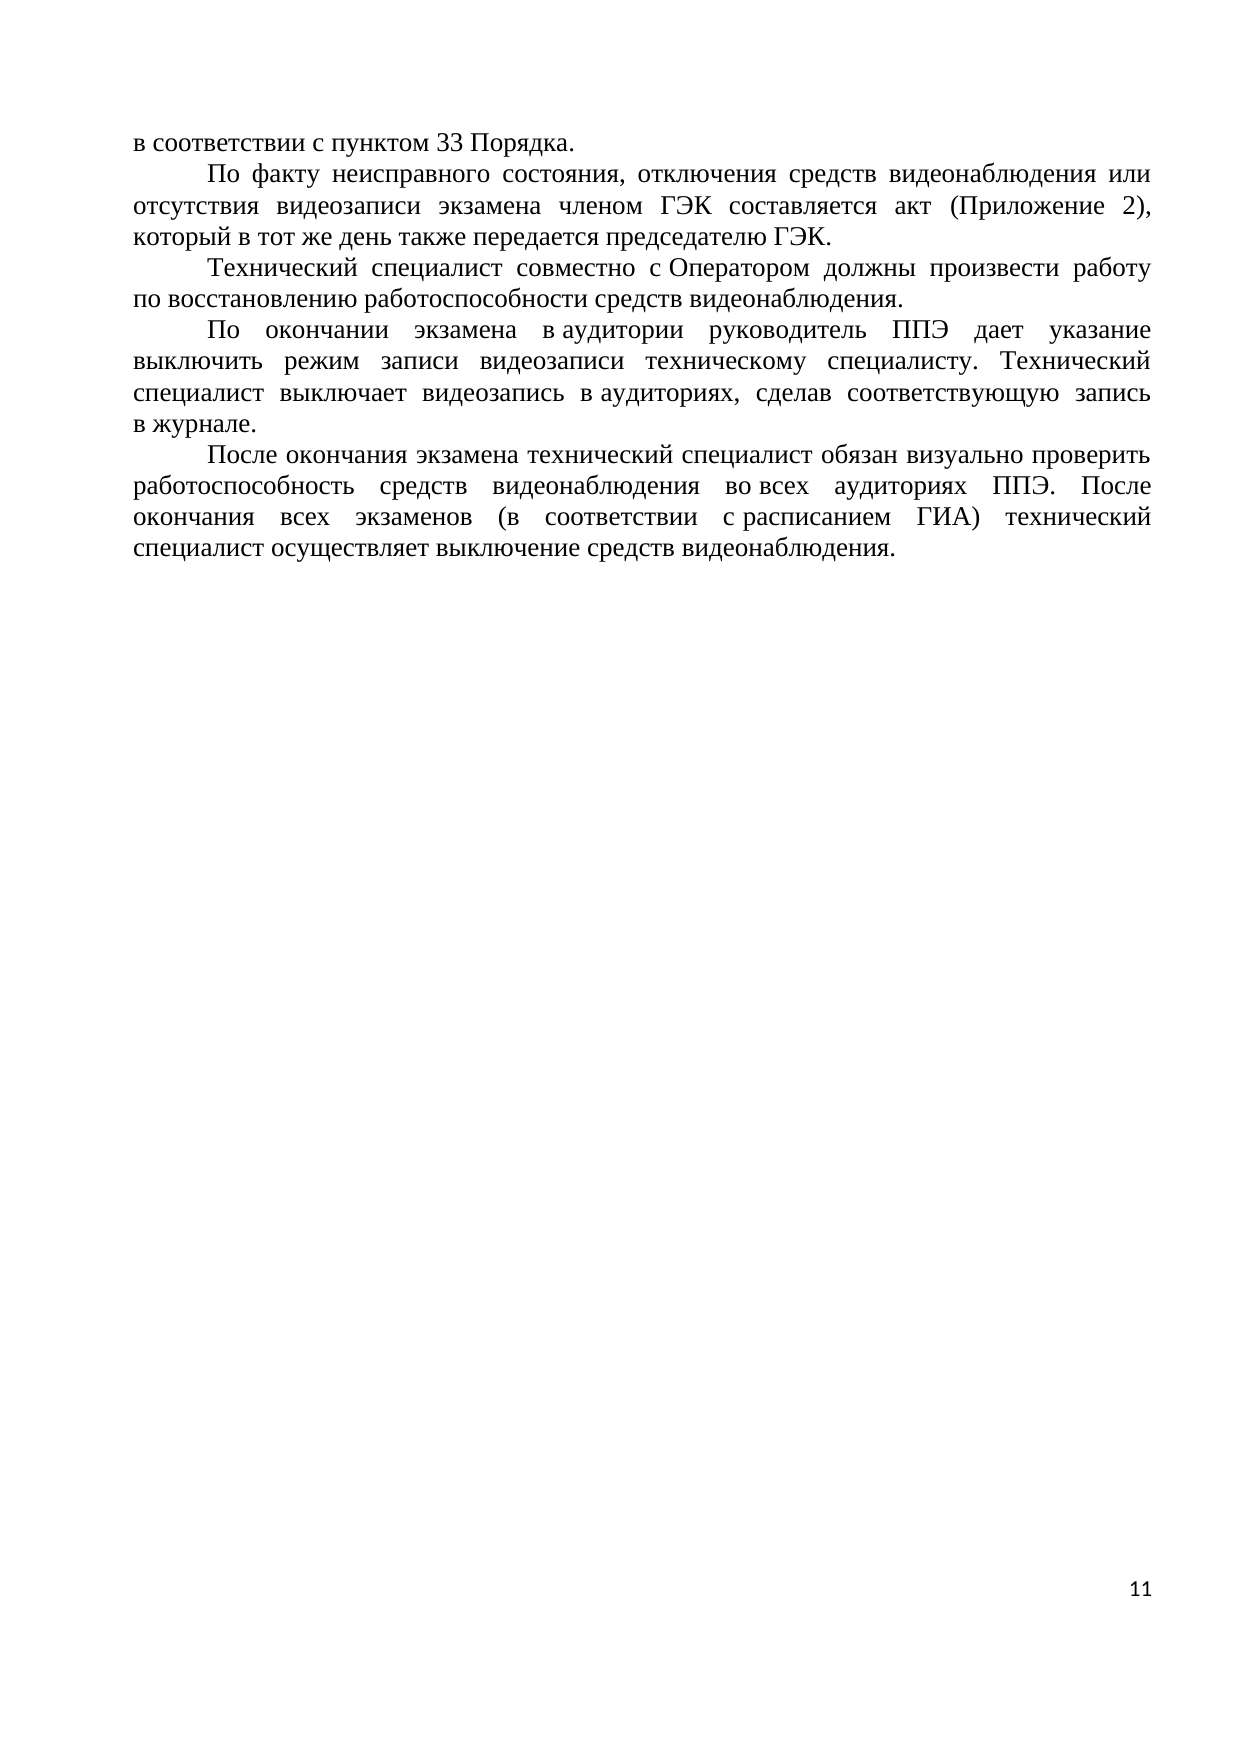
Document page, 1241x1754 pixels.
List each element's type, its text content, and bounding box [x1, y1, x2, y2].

text По факту неисправного состояния, отключения средств видеонаблюдения или отсутствия видеозаписи экзамена членом ГЭК составляется акт (Приложение 2), который в тот же день также передается председателю ГЭК. [133, 158, 1152, 251]
text После окончания экзамена технический специалист обязан визуально проверить работоспособность средств видеонаблюдения во всех аудиториях ППЭ. После окончания всех экзаменов (в соответствии с расписанием ГИА) технический специалист осуществляет выключение средств видеонаблюдения. [133, 438, 1152, 562]
text Технический специалист совместно с Оператором должны произвести работу по восстановлению работоспособности средств видеонаблюдения. [133, 251, 1152, 313]
text По окончании экзамена в аудитории руководитель ППЭ дает указание выключить режим записи видеозаписи техническому специалисту. Технический специалист выключает видеозапись в аудиториях, сделав соответствующую запись в журнале. [133, 313, 1152, 438]
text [133, 126, 1152, 158]
